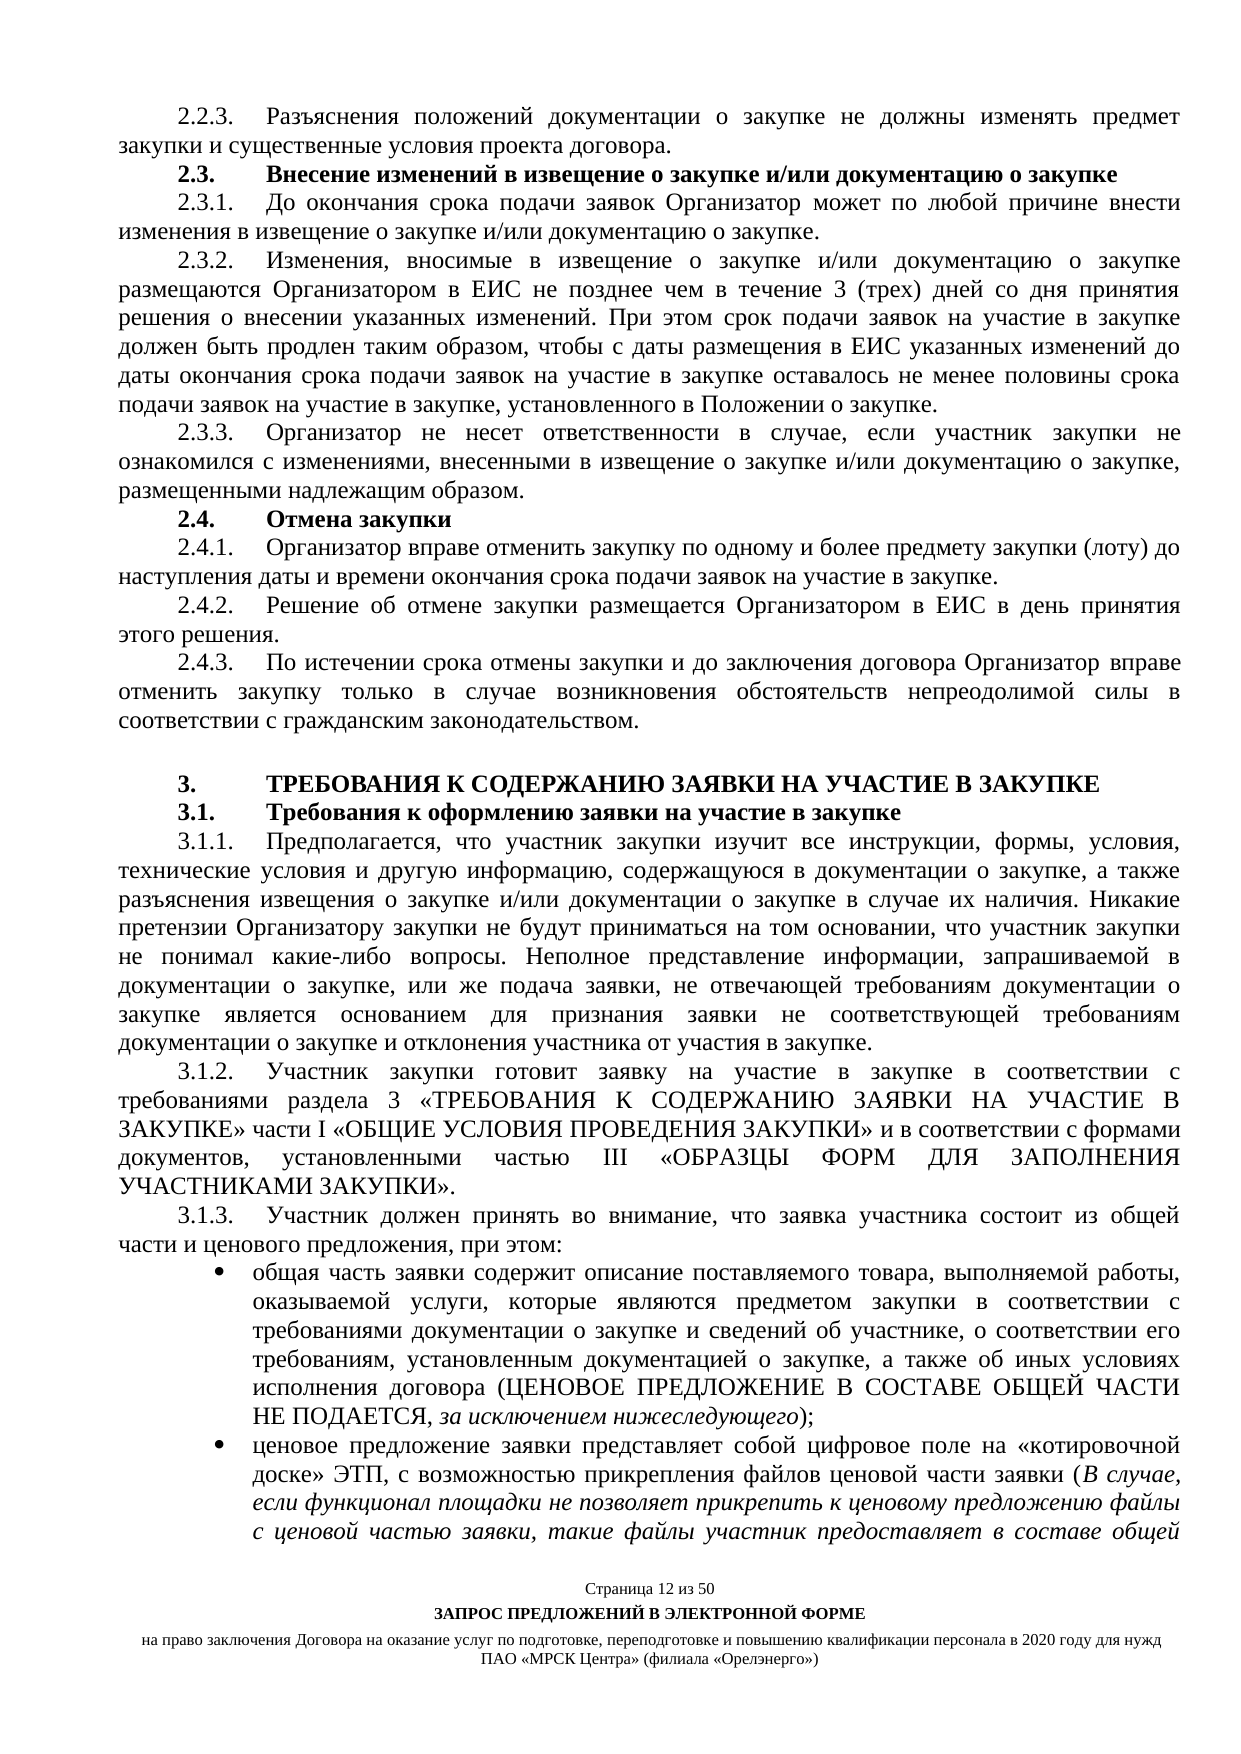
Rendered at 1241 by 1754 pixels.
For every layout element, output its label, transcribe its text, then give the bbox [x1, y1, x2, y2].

subtitle Отмена закупки [118, 504, 1181, 532]
subtitle Решение об отмене закупки размещается Организатором в ЕИС в день принятия этого решения. [118, 590, 1181, 647]
subtitle До окончания срока подачи заявок Организатор может по любой причине внести изменения в извещение о закупке и/или документацию о закупке. [118, 187, 1181, 245]
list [215, 1430, 1181, 1545]
subtitle Организатор не несет ответственности в случае, если участник закупки не ознакомился с изменениями, внесенными в извещение о закупке и/или документацию о закупке, размещенными надлежащим образом. [118, 417, 1181, 504]
subtitle Участник закупки готовит заявку на участие в закупке в соответствии с требованиями раздела 3 «ТРЕБОВАНИЯ К СОДЕРЖАНИЮ ЗАЯВКИ НА УЧАСТИЕ В ЗАКУПКЕ» части I «ОБЩИЕ УСЛОВИЯ ПРОВЕДЕНИЯ ЗАКУПКИ» и в соответствии с формами документов, установленными частью III «ОБРАЗЦЫ ФОРМ ДЛЯ ЗАПОЛНЕНИЯ УЧАСТНИКАМИ ЗАКУПКИ». [118, 1056, 1181, 1200]
subtitle Требования к оформлению заявки на участие в закупке [118, 797, 1181, 826]
subtitle Предполагается, что участник закупки изучит все инструкции, формы, условия, технические условия и другую информацию, содержащуюся в документации о закупке, а также разъяснения извещения о закупке и/или документации о закупке в случае их наличия. Никакие претензии Организатору закупки не будут приниматься на том основании, что участник закупки не понимал какие-либо вопросы. Неполное представление информации, запрашиваемой в документации о закупке, или же подача заявки, не отвечающей требованиям документации о закупке является основанием для признания заявки не соответствующей требованиям документации о закупке и отклонения участника от участия в закупке. [118, 826, 1181, 1056]
list общая часть заявки содержит описание поставляемого товара, выполняемой работы, оказываемой услуги, которые являются предметом закупки в соответствии с требованиями документации о закупке и сведений об участнике, о соответствии его требованиям, установленным документацией о закупке, а также об иных условиях исполнения договора (ЦЕНОВОЕ ПРЕДЛОЖЕНИЕ В СОСТАВЕ ОБЩЕЙ ЧАСТИ НЕ ПОДАЕТСЯ, за исключением нижеследующего); [215, 1257, 1181, 1430]
subtitle Разъяснения положений документации о закупке не должны изменять предмет закупки и существенные условия проекта договора. [118, 101, 1181, 159]
subtitle По истечении срока отмены закупки и до заключения договора Организатор вправе отменить закупку только в случае возникновения обстоятельств непреодолимой силы в соответствии с гражданским законодательством. [118, 647, 1181, 734]
subtitle Участник должен принять во внимание, что заявка участника состоит из общей части и ценового предложения, при этом: [118, 1200, 1181, 1257]
subtitle Внесение изменений в извещение о закупке и/или документацию о закупке [118, 159, 1181, 187]
subtitle ТРЕБОВАНИЯ К СОДЕРЖАНИЮ ЗАЯВКИ НА УЧАСТИЕ В ЗАКУПКЕ [118, 769, 1181, 797]
subtitle Изменения, вносимые в извещение о закупке и/или документацию о закупке размещаются Организатором в ЕИС не позднее чем в течение 3 (трех) дней со дня принятия решения о внесении указанных изменений. При этом срок подачи заявок на участие в закупке должен быть продлен таким образом, чтобы с даты размещения в ЕИС указанных изменений до даты окончания срока подачи заявок на участие в закупке оставалось не менее половины срока подачи заявок на участие в закупке, установленного в Положении о закупке. [118, 245, 1181, 417]
subtitle Организатор вправе отменить закупку по одному и более предмету закупки (лоту) до наступления даты и времени окончания срока подачи заявок на участие в закупке. [118, 532, 1181, 590]
